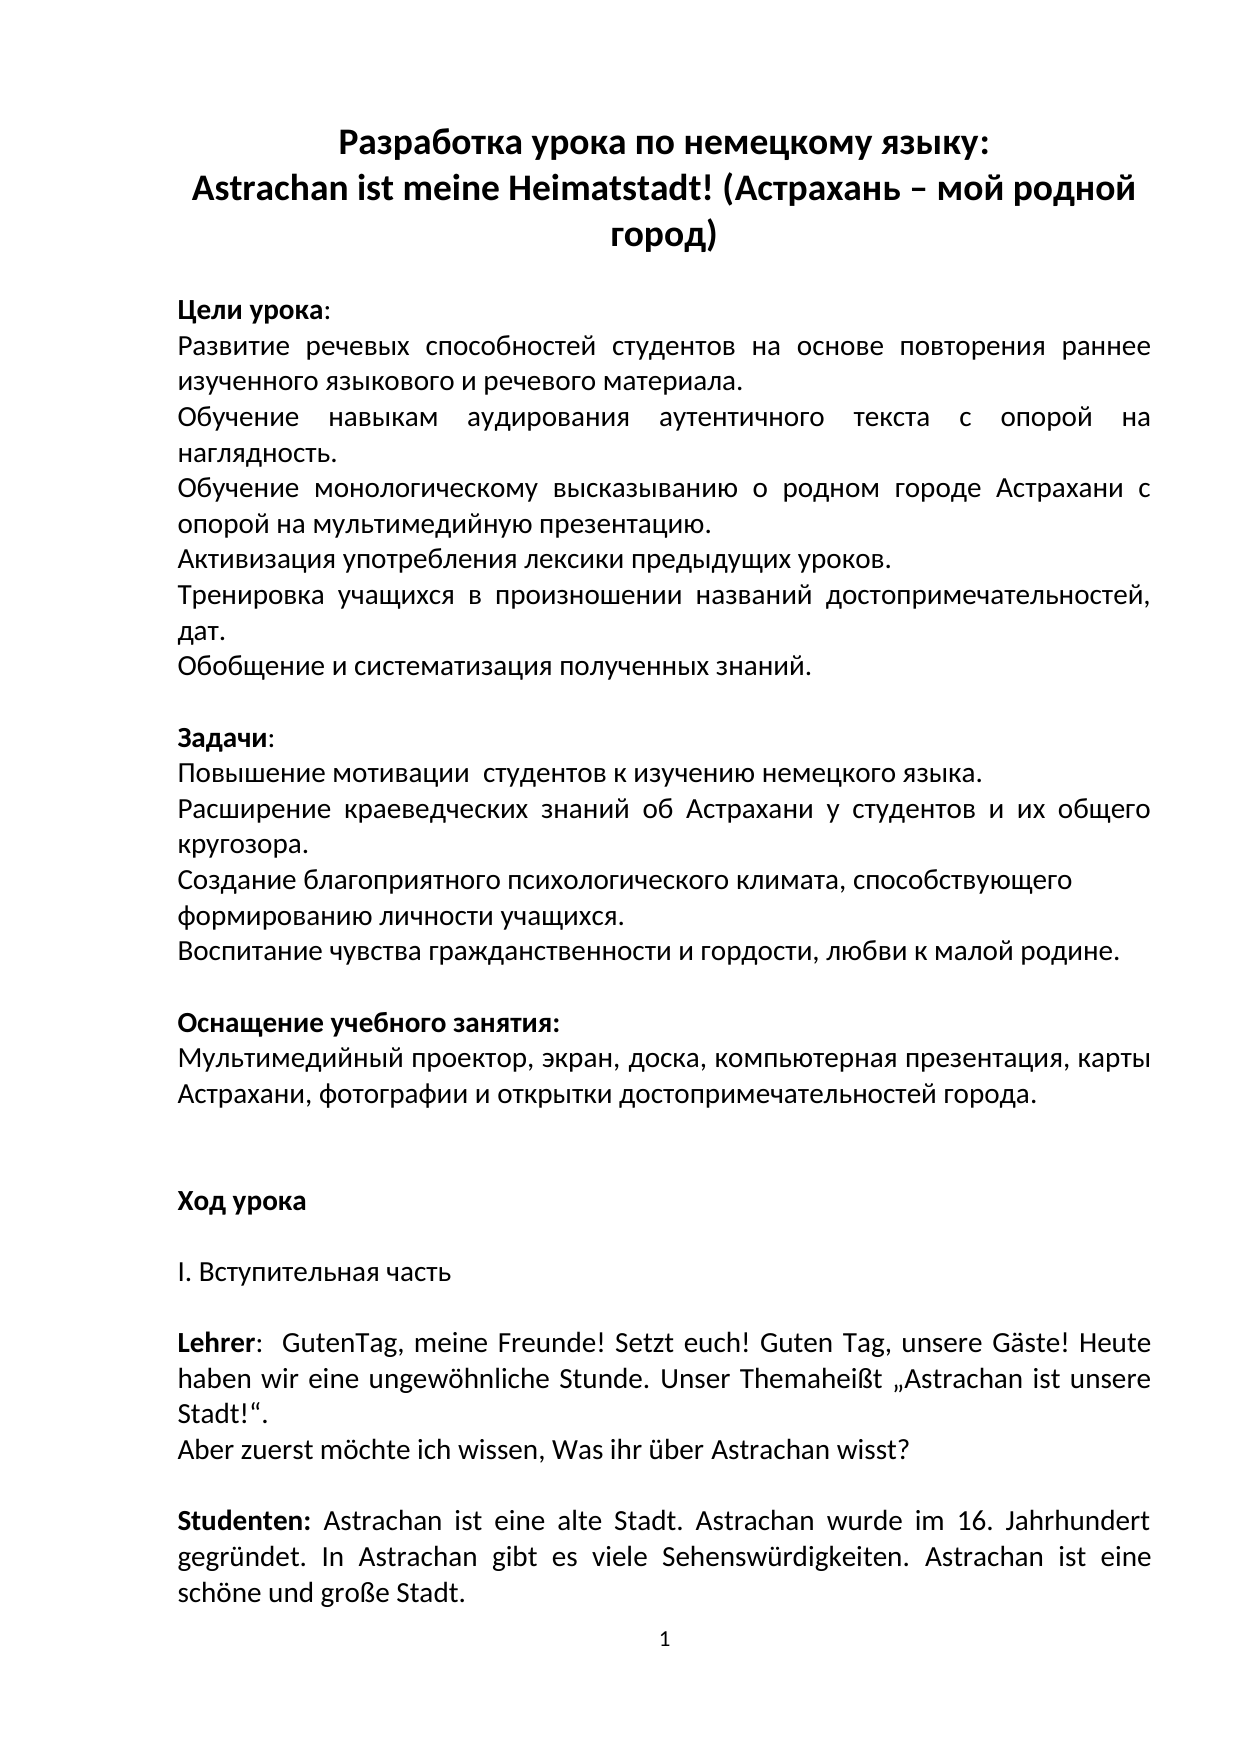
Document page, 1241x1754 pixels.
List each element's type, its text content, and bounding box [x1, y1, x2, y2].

text Развитие речевых способностей студентов на основе повторения раннее изученного языкового и речевого материала. [177, 327, 1152, 398]
text формированию личности учащихся. [177, 897, 1152, 932]
text Воспитание чувства гражданственности и гордости, любви к малой родине. [177, 932, 1152, 968]
text Расширение краеведческих знаний об Астрахани у студентов и их общего кругозора. [177, 790, 1152, 861]
text Мультимедийный проектор, экран, доска, компьютерная презентация, карты Астрахани, фотографии и открытки достопримечательностей города. [177, 1039, 1152, 1111]
text Studenten: Astrachan ist eine alte Stadt. Astrachan wurde im 16. Jahrhundert gegründet. In Astrachan gibt es viele Sehenswürdigkeiten. Astrachan ist eine schöne und große Stadt. [177, 1502, 1152, 1609]
text Повышение мотивации студентов к изучению немецкого языка. [177, 754, 1152, 790]
text Обучение навыкам аудирования аутентичного текста с опорой на наглядность. [177, 398, 1152, 469]
text Активизация употребления лексики предыдущих уроков. [177, 541, 1152, 576]
text Astrachan ist meine Heimatstadt! (Астрахань – мой родной город) [177, 164, 1151, 256]
text I. Вступительная часть [177, 1253, 1152, 1289]
text Обучение монологическому высказыванию о родном городе Астрахани с опорой на мультимедийную презентацию. [177, 469, 1152, 541]
text Ход урока [177, 1182, 1152, 1217]
text Оснащение учебного занятия: [177, 1004, 1152, 1039]
text Lehrer: GutenTag, meine Freunde! Setzt euch! Guten Tag, unsere Gäste! Heute haben wir eine ungewöhnliche Stunde. Unser Themaheißt „Astrachan ist unsere Stadt!“. [177, 1324, 1152, 1431]
text Тренировка учащихся в произношении названий достопримечательностей, дат. [177, 576, 1152, 647]
text Разработка урока по немецкому языку: [177, 118, 1151, 164]
text Обобщение и систематизация полученных знаний. [177, 647, 1152, 683]
text Aber zuerst möchte ich wissen, Was ihr über Astrachan wisst? [177, 1431, 1152, 1467]
text Создание благоприятного психологического климата, способствующего [177, 861, 1152, 897]
text Цели урока: [177, 291, 1152, 327]
text Задачи: [177, 719, 1152, 754]
